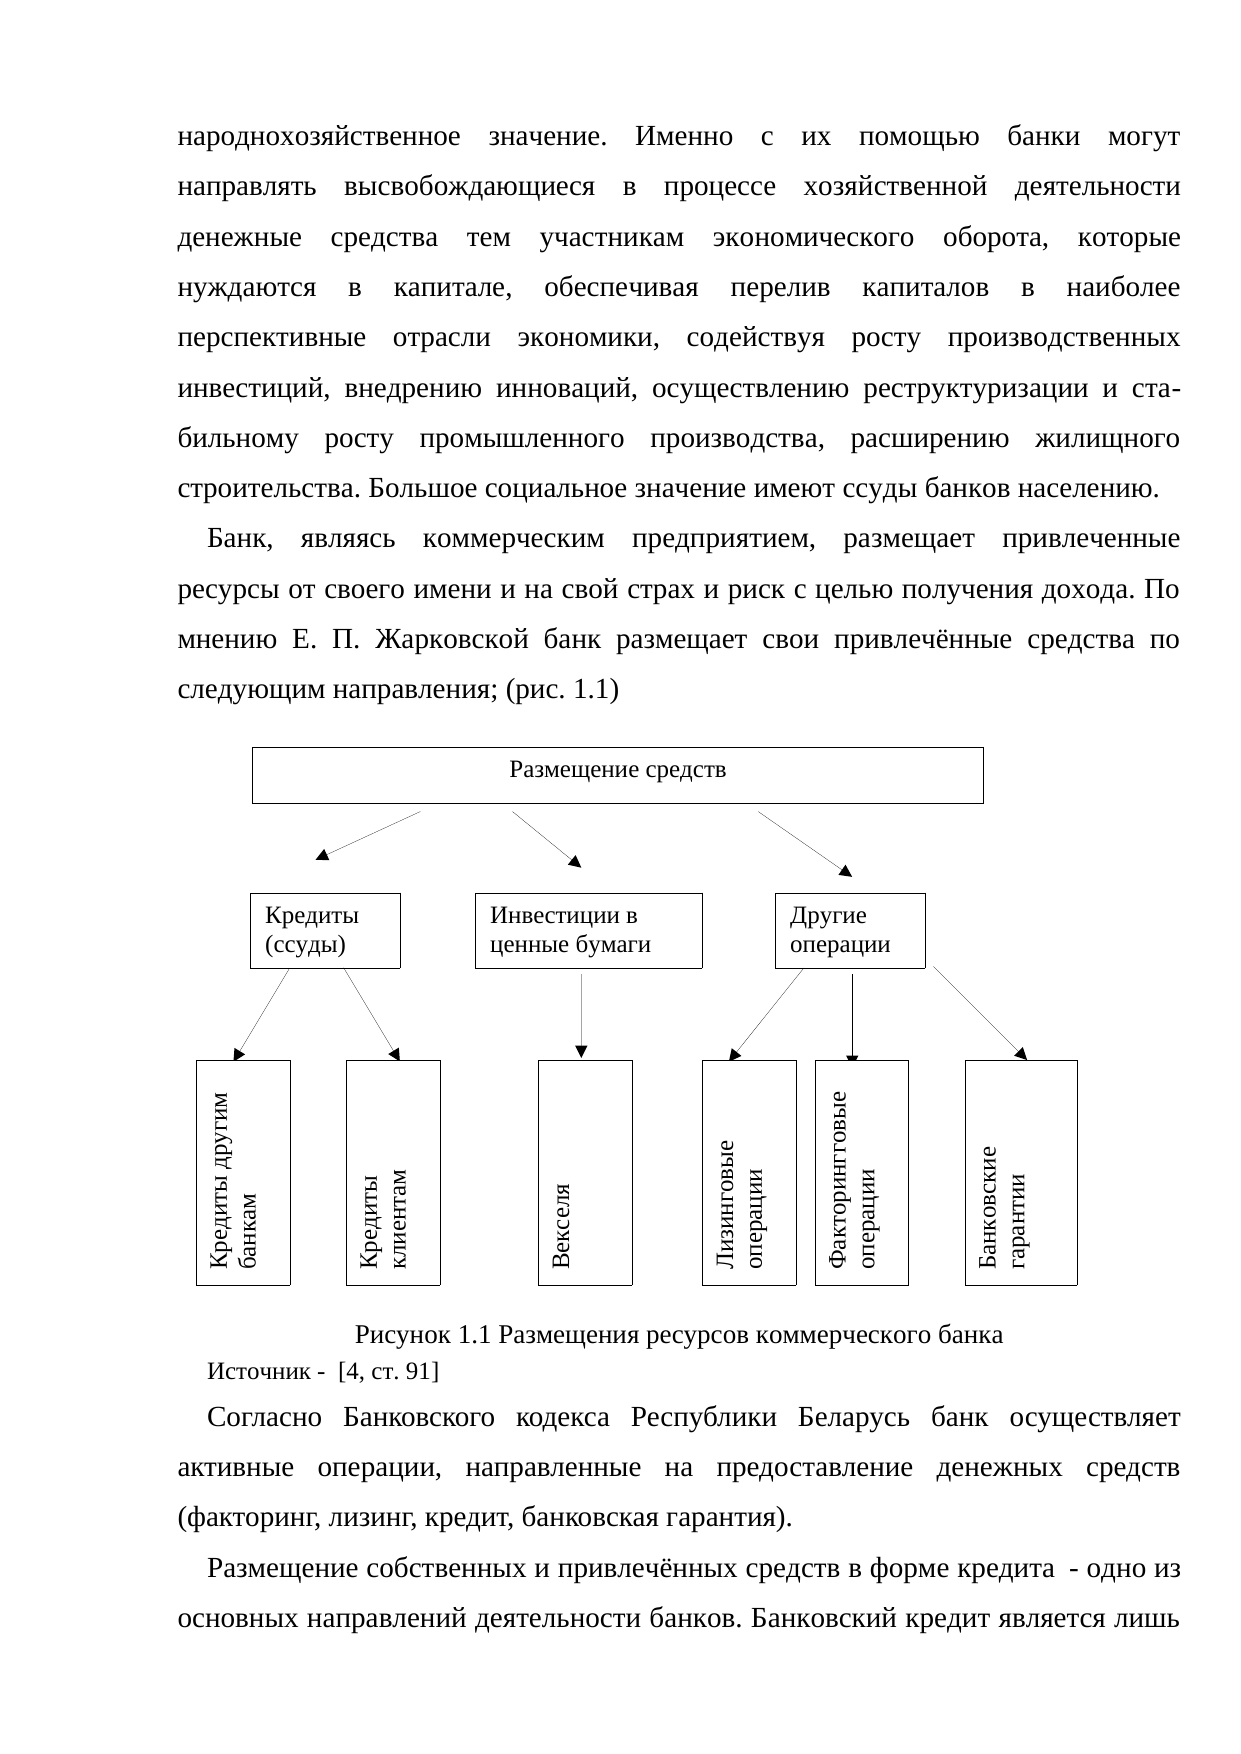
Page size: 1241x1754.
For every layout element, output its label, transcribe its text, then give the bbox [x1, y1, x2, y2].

text Рисунок 1.1 Размещения ресурсов коммерческого банка [177, 1318, 1181, 1349]
text Источник - [4, ст. 91] [177, 1356, 1181, 1384]
text Банк, являясь коммерческим предприятием, размещает привлеченные ресурсы от своего имени и на свой страх и риск с целью получения дохода. По мнению Е. П. Жарковской банк размещает свои привлечённые средства по следующим направления; (рис. 1.1) [177, 521, 1181, 705]
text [177, 1550, 1181, 1634]
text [177, 118, 1181, 504]
text Согласно Банковского кодекса Республики Беларусь банк осуществляет активные операции, направленные на предоставление денежных средств (факторинг, лизинг, кредит, банковская гарантия). [177, 1399, 1181, 1533]
